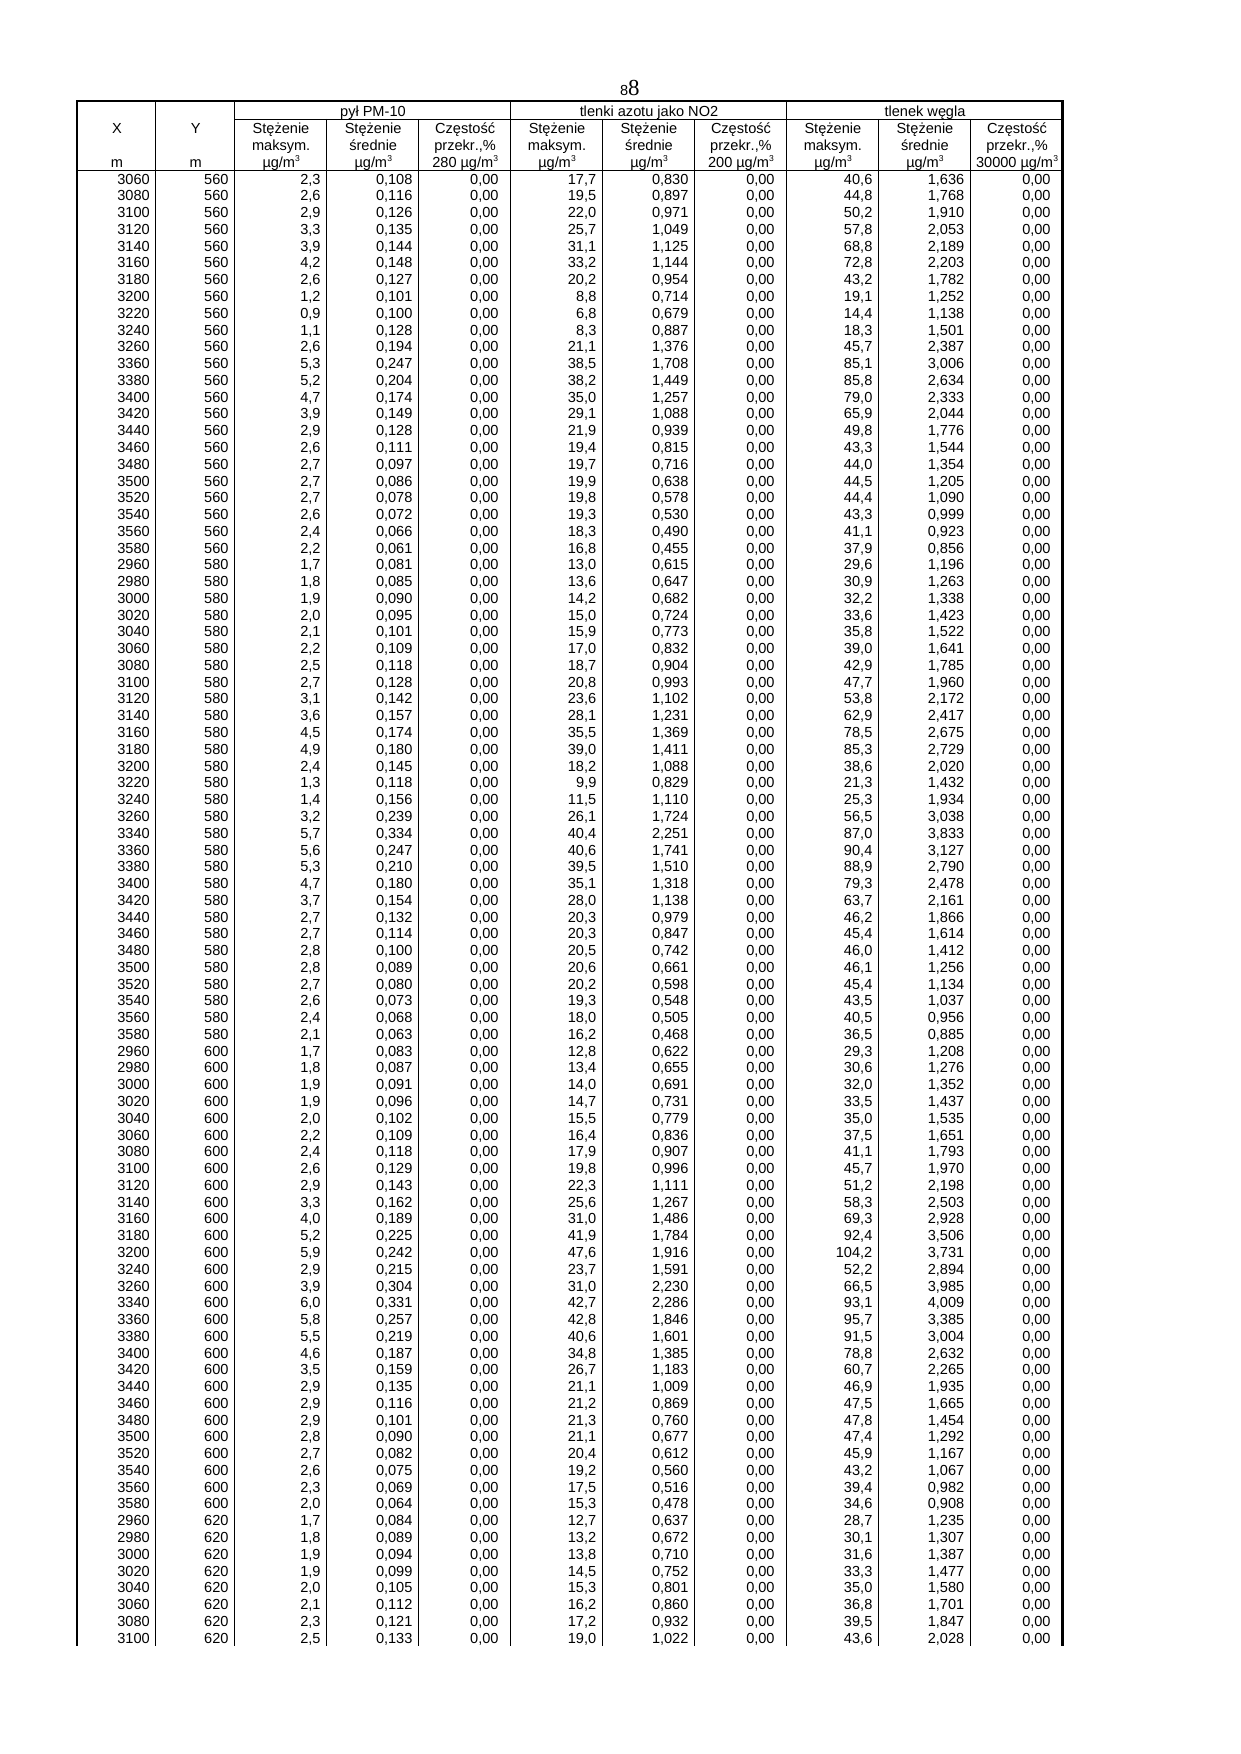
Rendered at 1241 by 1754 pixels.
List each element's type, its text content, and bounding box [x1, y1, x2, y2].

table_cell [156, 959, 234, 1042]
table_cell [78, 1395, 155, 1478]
table_cell Częstość przekr.,% [971, 120, 1061, 153]
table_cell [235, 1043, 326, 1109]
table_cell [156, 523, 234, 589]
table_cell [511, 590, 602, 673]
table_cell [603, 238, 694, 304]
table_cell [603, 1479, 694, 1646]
table_cell µg/m3 [787, 154, 878, 170]
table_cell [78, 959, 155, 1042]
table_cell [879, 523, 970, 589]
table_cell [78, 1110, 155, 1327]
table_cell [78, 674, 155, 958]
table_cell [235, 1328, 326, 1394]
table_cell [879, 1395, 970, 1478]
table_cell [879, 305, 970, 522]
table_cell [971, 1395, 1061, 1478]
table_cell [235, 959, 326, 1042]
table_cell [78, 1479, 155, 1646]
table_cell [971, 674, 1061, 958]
table_cell 200 µg/m3 [695, 154, 786, 170]
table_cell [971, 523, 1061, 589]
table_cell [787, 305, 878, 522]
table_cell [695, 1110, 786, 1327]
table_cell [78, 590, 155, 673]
table_cell m [78, 154, 155, 170]
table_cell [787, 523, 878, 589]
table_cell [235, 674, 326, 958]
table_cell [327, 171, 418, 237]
table_cell Stężenie średnie [879, 120, 970, 153]
table_cell µg/m3 [603, 154, 694, 170]
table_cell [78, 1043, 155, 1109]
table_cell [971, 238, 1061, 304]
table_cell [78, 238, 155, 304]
table_cell m [156, 154, 234, 170]
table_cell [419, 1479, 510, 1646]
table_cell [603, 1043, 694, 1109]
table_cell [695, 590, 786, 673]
table_header [156, 102, 234, 119]
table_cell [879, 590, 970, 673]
table_cell Częstość przekr.,% [695, 120, 786, 153]
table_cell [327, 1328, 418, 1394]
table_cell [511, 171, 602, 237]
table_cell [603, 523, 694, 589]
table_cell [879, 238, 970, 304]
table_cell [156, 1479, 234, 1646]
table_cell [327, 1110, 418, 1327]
table_cell Stężenie maksym. [235, 120, 326, 153]
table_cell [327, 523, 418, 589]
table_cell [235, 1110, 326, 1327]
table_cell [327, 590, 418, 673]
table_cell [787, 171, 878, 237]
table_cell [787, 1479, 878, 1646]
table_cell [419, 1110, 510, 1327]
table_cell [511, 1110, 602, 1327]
table_header tlenek węgla [787, 102, 1061, 119]
table_cell 30000 µg/m3 [971, 154, 1061, 170]
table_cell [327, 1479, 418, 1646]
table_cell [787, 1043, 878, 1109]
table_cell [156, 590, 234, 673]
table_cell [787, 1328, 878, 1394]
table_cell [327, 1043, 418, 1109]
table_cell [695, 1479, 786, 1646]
table_header tlenki azotu jako NO2 [511, 102, 786, 119]
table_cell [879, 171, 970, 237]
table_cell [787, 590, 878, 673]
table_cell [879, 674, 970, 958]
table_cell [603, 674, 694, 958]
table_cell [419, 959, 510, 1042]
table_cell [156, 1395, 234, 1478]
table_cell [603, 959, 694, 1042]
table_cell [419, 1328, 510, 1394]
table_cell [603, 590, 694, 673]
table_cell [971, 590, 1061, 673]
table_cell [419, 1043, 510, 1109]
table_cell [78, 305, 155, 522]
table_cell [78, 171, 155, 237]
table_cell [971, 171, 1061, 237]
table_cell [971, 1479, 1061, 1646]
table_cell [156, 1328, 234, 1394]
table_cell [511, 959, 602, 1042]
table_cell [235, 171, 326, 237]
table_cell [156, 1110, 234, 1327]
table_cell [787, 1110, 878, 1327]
table_cell µg/m3 [327, 154, 418, 170]
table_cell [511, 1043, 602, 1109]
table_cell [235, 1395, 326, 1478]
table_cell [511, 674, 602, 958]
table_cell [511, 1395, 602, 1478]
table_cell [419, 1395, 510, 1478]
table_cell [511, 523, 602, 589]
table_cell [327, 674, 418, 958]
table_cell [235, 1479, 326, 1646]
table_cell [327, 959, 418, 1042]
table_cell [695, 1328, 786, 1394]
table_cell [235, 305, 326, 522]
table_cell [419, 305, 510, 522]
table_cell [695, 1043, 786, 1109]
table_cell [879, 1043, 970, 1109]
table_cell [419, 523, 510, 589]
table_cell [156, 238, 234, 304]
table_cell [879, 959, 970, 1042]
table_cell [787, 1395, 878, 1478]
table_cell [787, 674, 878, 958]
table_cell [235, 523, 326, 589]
table_cell Stężenie średnie [327, 120, 418, 153]
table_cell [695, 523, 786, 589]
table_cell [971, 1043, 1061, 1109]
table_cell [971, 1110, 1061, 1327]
table_cell µg/m3 [879, 154, 970, 170]
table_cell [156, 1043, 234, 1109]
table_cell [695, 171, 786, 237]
table_cell Y [156, 119, 234, 153]
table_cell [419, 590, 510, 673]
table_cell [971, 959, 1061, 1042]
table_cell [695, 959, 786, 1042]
table_cell 280 µg/m3 [419, 154, 510, 170]
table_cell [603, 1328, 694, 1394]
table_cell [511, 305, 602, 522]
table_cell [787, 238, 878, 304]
table_header [78, 102, 155, 119]
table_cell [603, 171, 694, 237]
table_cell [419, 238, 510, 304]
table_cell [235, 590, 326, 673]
table_cell Stężenie średnie [603, 120, 694, 153]
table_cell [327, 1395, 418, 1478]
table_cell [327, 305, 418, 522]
table_cell Stężenie maksym. [787, 120, 878, 153]
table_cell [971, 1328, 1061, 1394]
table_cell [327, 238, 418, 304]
table_cell Częstość przekr.,% [419, 120, 510, 153]
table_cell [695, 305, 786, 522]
table_cell X [78, 119, 155, 153]
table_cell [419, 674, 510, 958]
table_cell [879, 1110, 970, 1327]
table_cell µg/m3 [511, 154, 602, 170]
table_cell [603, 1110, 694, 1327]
table_cell Stężenie maksym. [511, 120, 602, 153]
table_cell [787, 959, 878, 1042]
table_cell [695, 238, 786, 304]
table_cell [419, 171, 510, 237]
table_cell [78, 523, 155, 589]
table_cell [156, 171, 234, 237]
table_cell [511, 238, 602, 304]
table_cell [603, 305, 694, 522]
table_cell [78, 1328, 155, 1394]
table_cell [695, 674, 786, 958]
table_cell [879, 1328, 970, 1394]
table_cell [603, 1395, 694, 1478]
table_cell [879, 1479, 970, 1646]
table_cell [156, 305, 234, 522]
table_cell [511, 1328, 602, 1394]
table_header pył PM-10 [235, 102, 510, 119]
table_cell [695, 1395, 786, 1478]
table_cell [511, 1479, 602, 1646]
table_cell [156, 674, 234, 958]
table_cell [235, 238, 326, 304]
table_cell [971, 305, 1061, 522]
table_cell µg/m3 [235, 154, 326, 170]
